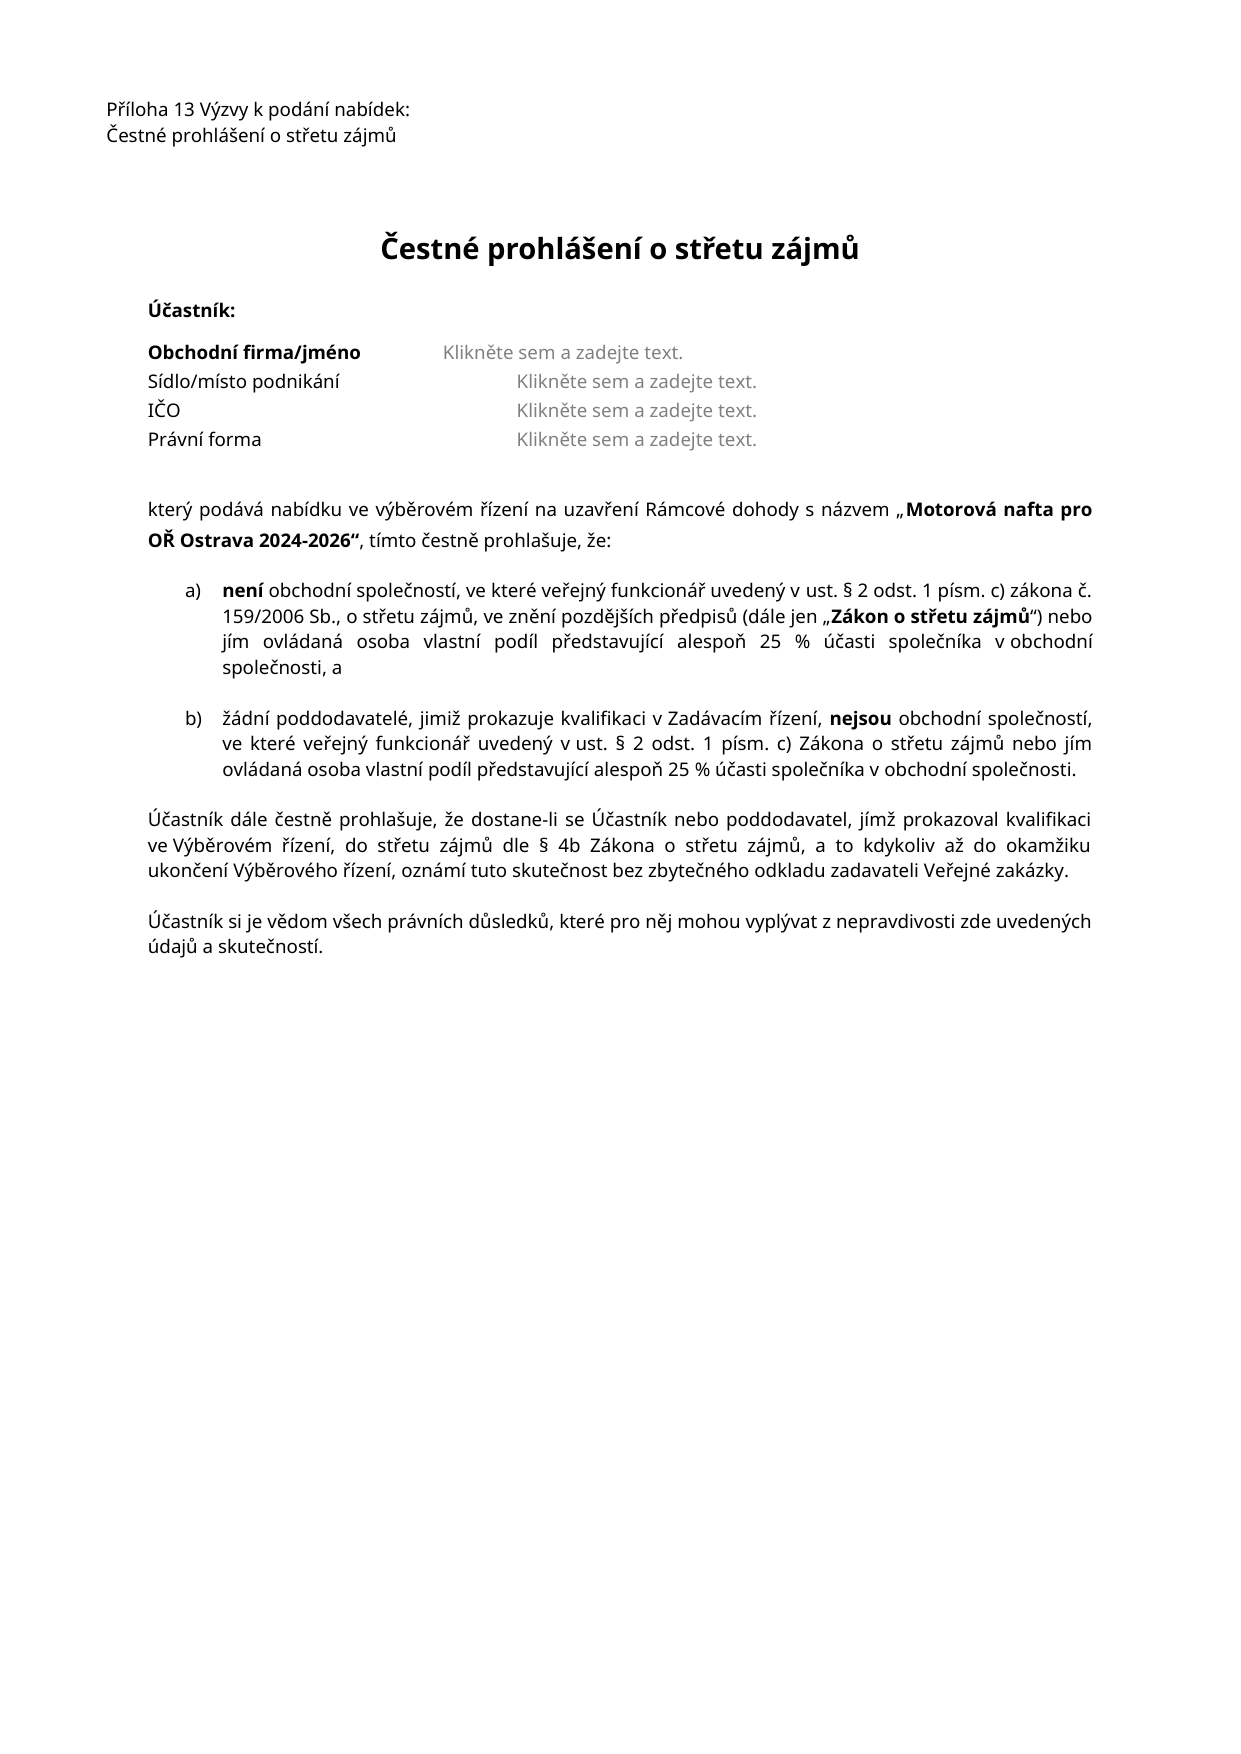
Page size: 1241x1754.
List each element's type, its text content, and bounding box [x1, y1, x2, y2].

text Právní forma [148, 423, 1093, 452]
text Sídlo/místo podnikání [148, 365, 1093, 394]
text Obchodní firma/jméno [148, 336, 1093, 365]
list žádní poddodavatelé, jimiž prokazuje kvalifikaci v Zadávacím řízení, nejsou obchodní společností, ve které veřejný funkcionář uvedený v ust. § 2 odst. 1 písm. c) Zákona o střetu zájmů nebo jím ovládaná osoba vlastní podíl představující alespoň 25 % účasti společníka v obchodní společnosti. [185, 705, 1093, 781]
text Účastník si je vědom všech právních důsledků, které pro něj mohou vyplývat z nepravdivosti zde uvedených údajů a skutečností. [148, 908, 1093, 959]
text IČO [148, 394, 1093, 423]
text který podává nabídku ve výběrovém řízení na uzavření Rámcové dohody s názvem „Motorová nafta pro OŘ Ostrava 2024-2026“, tímto čestně prohlašuje, že: [148, 490, 1093, 553]
text Účastník dále čestně prohlašuje, že dostane-li se Účastník nebo poddodavatel, jímž prokazoval kvalifikaci ve Výběrovém řízení, do střetu zájmů dle § 4b Zákona o střetu zájmů, a to kdykoliv až do okamžiku ukončení Výběrového řízení, oznámí tuto skutečnost bez zbytečného odkladu zadavateli Veřejné zakázky. [148, 806, 1093, 883]
text Účastník: [148, 293, 1093, 324]
list není obchodní společností, ve které veřejný funkcionář uvedený v ust. § 2 odst. 1 písm. c) zákona č. 159/2006 Sb., o střetu zájmů, ve znění pozdějších předpisů (dále jen „Zákon o střetu zájmů“) nebo jím ovládaná osoba vlastní podíl představující alespoň 25 % účasti společníka v obchodní společnosti, a [185, 578, 1093, 680]
title Čestné prohlášení o střetu zájmů [148, 228, 1093, 268]
